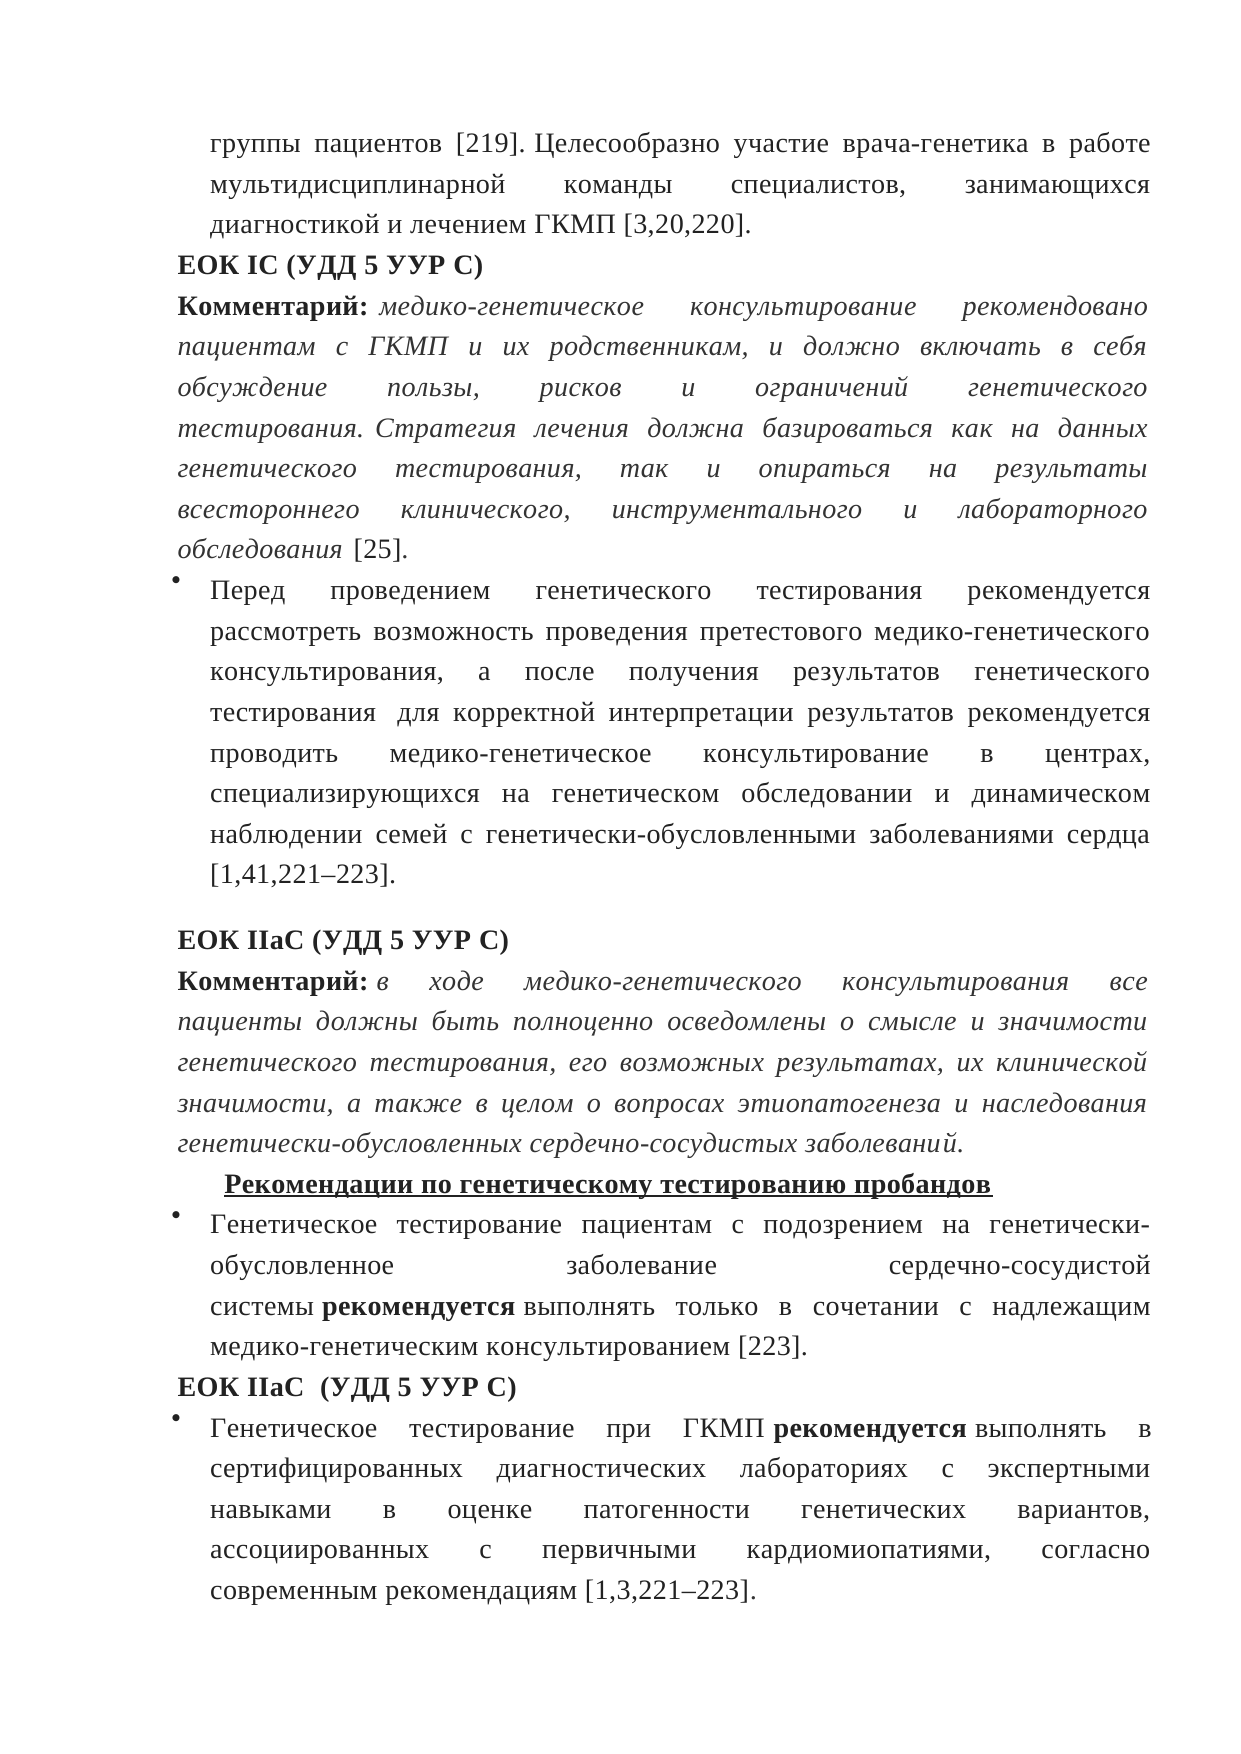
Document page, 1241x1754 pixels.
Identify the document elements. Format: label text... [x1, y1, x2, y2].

text ЕОК IC (УДД 5 УУР С) [177, 240, 1152, 281]
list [172, 118, 1152, 240]
text ЕОК IIаС (УДД 5 УУР С) [177, 915, 1152, 956]
list Генетическое тестирование пациентам с подозрением на генетически-обусловленное заболевание сердечно-сосудистой систeмы рекомендуется выполнять только в сочетании с надлежащим медико-генетическим консультированием [223]. [172, 1199, 1152, 1362]
text Комментарий: в ходе медико-генетического консультирования все пациенты должны быть полноценно осведомлены о смысле и значимости генетического тестирования, его возможных результатах, их клинической значимости, а также в целом о вопросах этиопатогенеза и наследования генетически-обусловленных сердечно-сосудистых заболеваний. [177, 956, 1152, 1159]
text Комментарий: медико-генетическое консультирование рекомендовано пациентам с ГКМП и их родственникам, и должно включать в себя обсуждение пользы, рисков и ограничений генетического тестирования. Стратегия лечения должна базироваться как на данных генетического тестирования, так и опираться на результаты всестороннего клинического, инструментального и лабораторного обследования [25]. [177, 281, 1152, 565]
list Перед проведением генетического тестирования рекомендуется рассмотреть возможность проведения претестового медико-генетического консультирования, а после получения результатов генетического тестирования для корректной интерпретации результатов рекомендуется проводить медико-генетическое консультирование в центрах, специализирующихся на генетическом обследовании и динамическом наблюдении семей с генетически-обусловленными заболеваниями сердца [1,41,221–223]. [172, 565, 1152, 890]
text Рекомендации по генетическому тестированию пробандов [224, 1159, 1105, 1199]
list Генетическое тестирование при ГКМП рекомендуется выполнять в сертифицированных диагностических лабораториях с экспертными навыками в оценке патогенности генетических вариантов, ассоциированных с первичными кардиомиопатиями, согласно современным рекомендациям [1,3,221–223]. [172, 1402, 1152, 1606]
text ЕОК IIаС (УДД 5 УУР С) [177, 1362, 1152, 1402]
